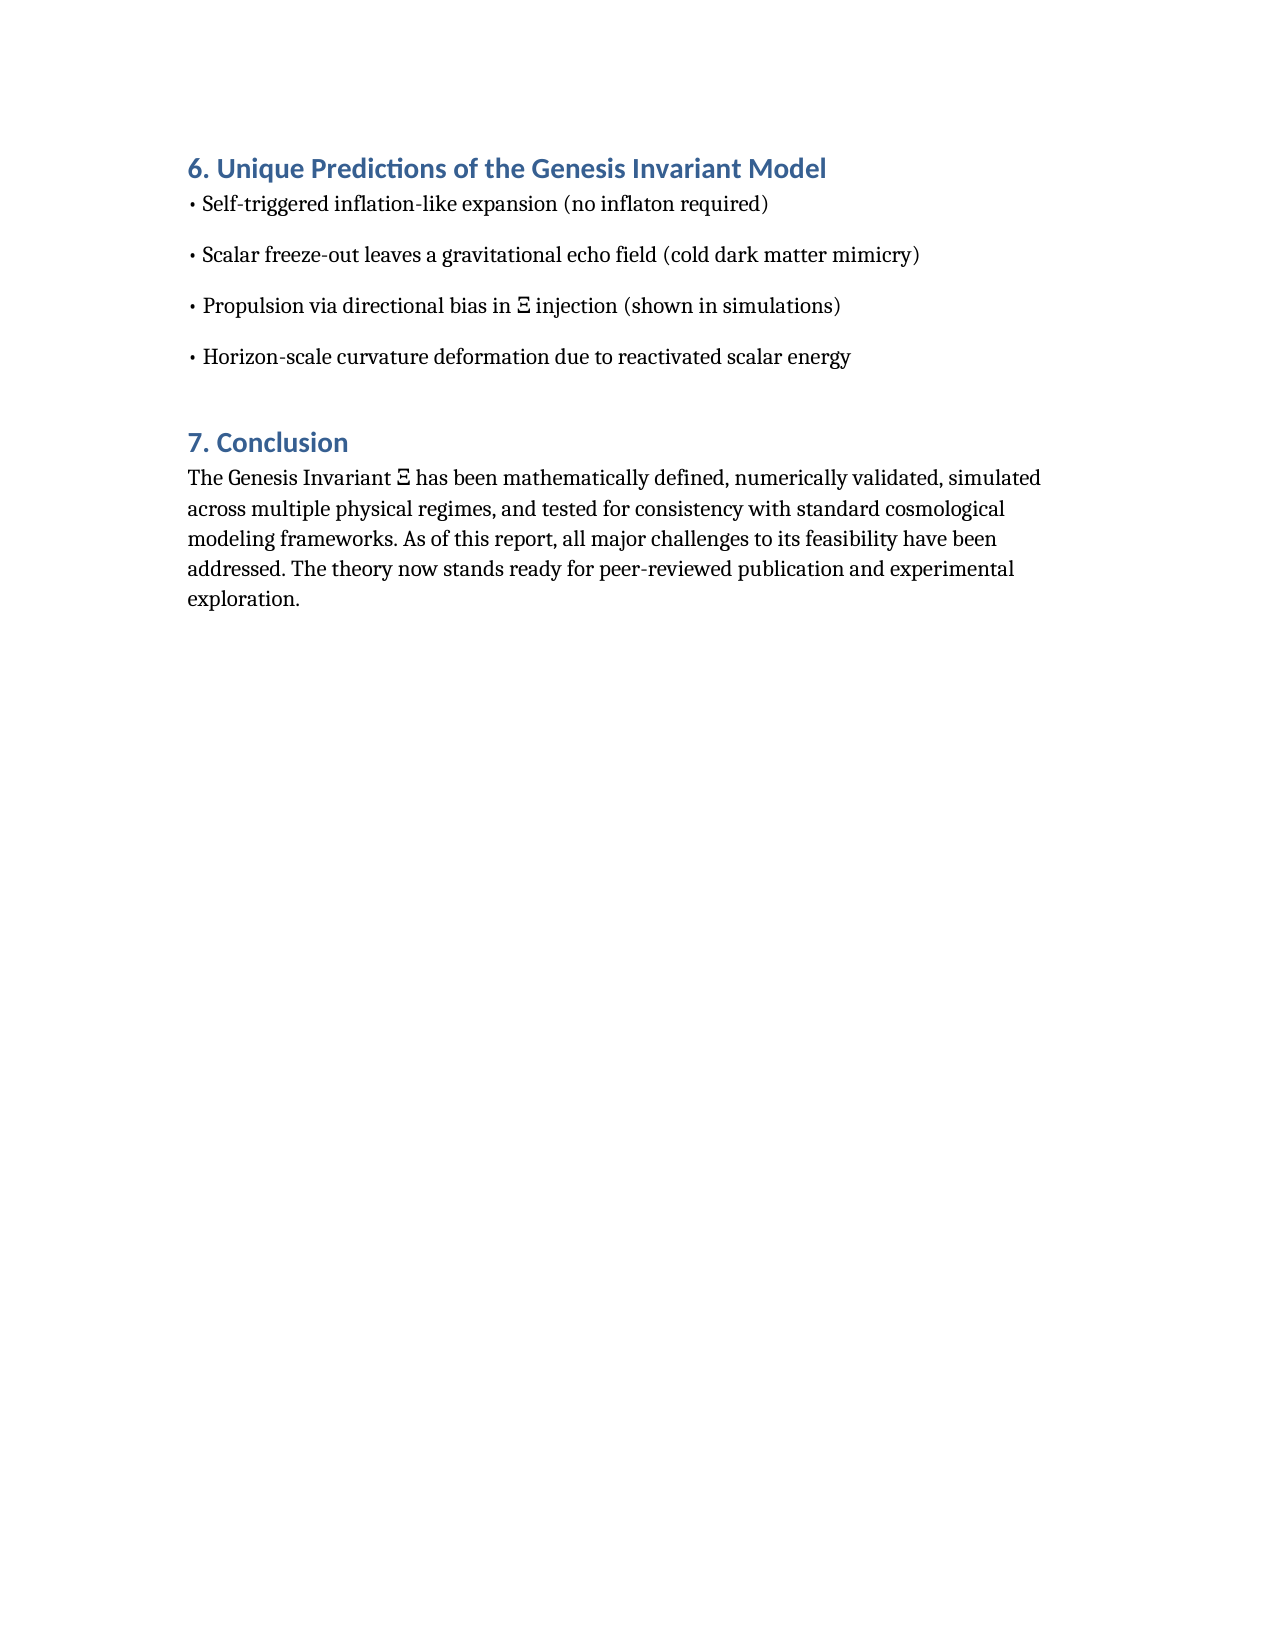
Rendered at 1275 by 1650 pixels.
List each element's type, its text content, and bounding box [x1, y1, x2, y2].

subtitle 7. Conclusion [187, 424, 1087, 460]
text • Scalar freeze-out leaves a gravitational echo field (cold dark matter mimicry) [187, 242, 1087, 268]
subtitle 6. Unique Predictions of the Genesis Invariant Model [187, 150, 1087, 186]
text • Propulsion via directional bias in Ξ injection (shown in simulations) [187, 293, 1087, 319]
text • Horizon-scale curvature deformation due to reactivated scalar energy [187, 344, 1087, 370]
text • Self-triggered inflation-like expansion (no inflaton required) [187, 191, 1087, 217]
text The Genesis Invariant Ξ has been mathematically defined, numerically validated, simulated across multiple physical regimes, and tested for consistency with standard cosmological modeling frameworks. As of this report, all major challenges to its feasibility have been addressed. The theory now stands ready for peer-reviewed publication and experimental exploration. [187, 465, 1087, 612]
